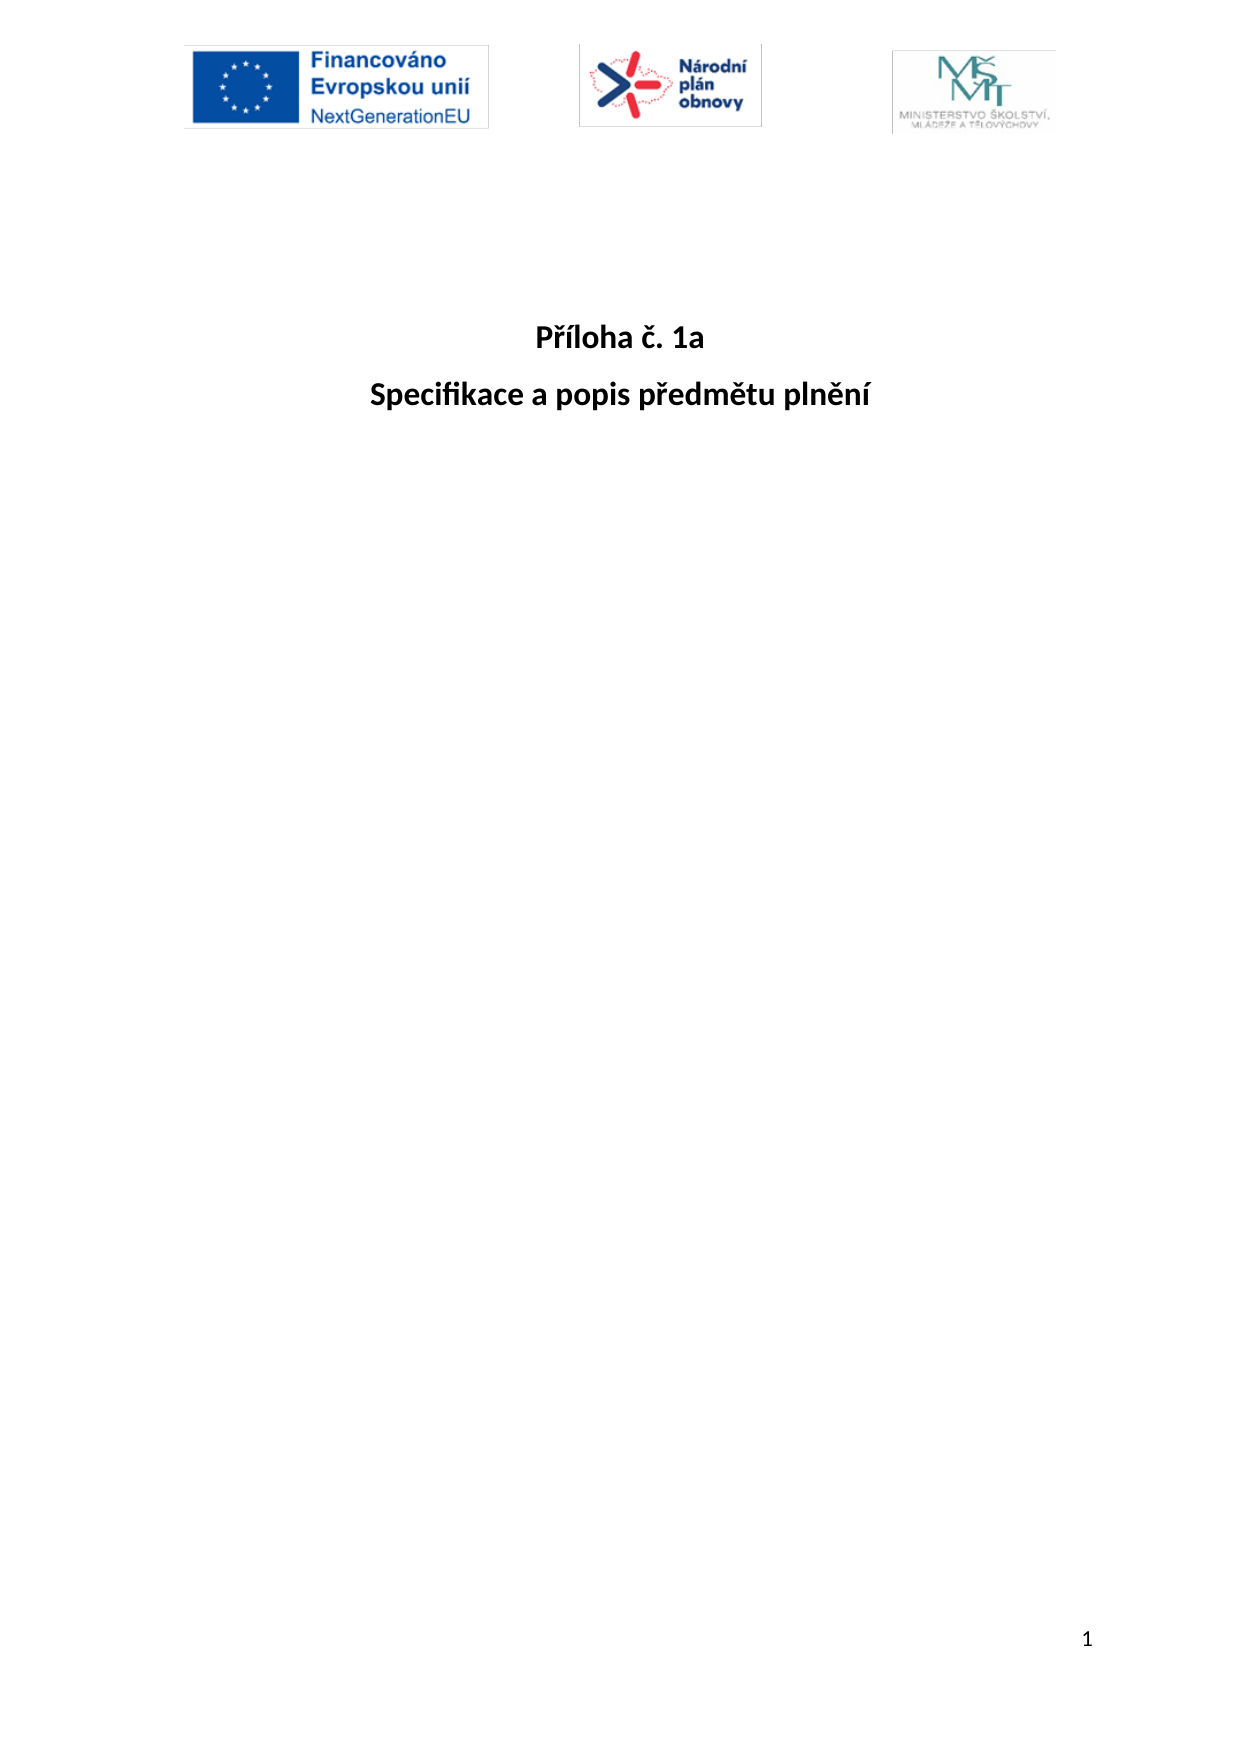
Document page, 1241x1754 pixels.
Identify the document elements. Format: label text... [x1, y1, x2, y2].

text Příloha č. 1a [148, 316, 1093, 357]
picture [183, 44, 1057, 134]
text Specifikace a popis předmětu plnění [148, 373, 1093, 414]
